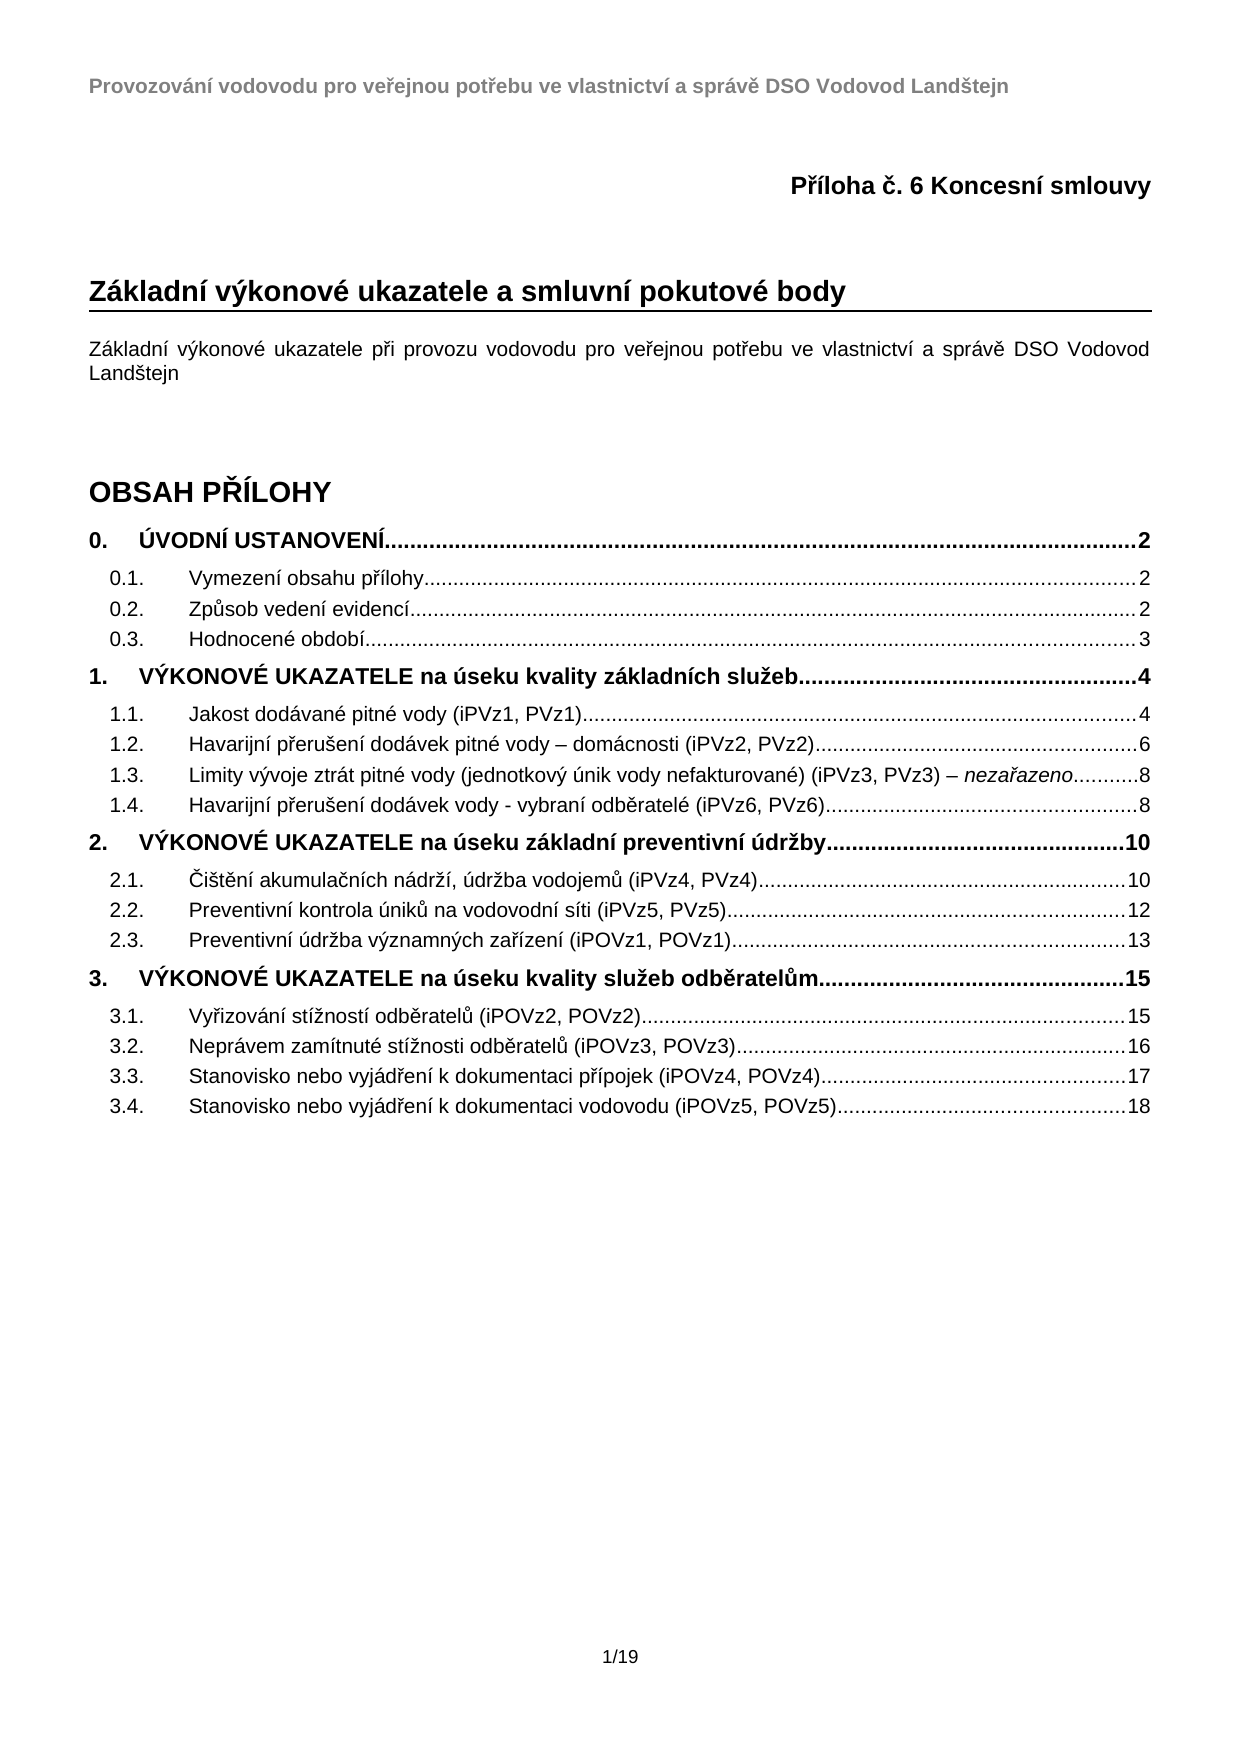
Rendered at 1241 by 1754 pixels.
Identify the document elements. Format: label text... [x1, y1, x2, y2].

text OBSAH PŘÍLOHY [89, 475, 1152, 508]
text 3.2. Neprávem zamítnuté stížnosti odběratelů (iPOVz3, POVz3) 16 [109, 1034, 1152, 1058]
text 1.1. Jakost dodávané pitné vody (iPVz1, PVz1) 4 [109, 702, 1152, 726]
text 2. VÝKONOVÉ UKAZATELE na úseku základní preventivní údržby 10 [89, 829, 1152, 855]
text 1.2. Havarijní přerušení dodávek pitné vody – domácnosti (iPVz2, PVz2) 6 [109, 732, 1152, 756]
text 1.3. Limity vývoje ztrát pitné vody (jednotkový únik vody nefakturované) (iPVz3, PVz3) – nezařazeno 8 [109, 762, 1152, 786]
text 3.1. Vyřizování stížností odběratelů (iPOVz2, POVz2) 15 [109, 1004, 1152, 1028]
text 3.4. Stanovisko nebo vyjádření k dokumentaci vodovodu (iPOVz5, POVz5) 18 [109, 1094, 1152, 1118]
text 3.3. Stanovisko nebo vyjádření k dokumentaci přípojek (iPOVz4, POVz4) 17 [109, 1064, 1152, 1088]
text 0.1. Vymezení obsahu přílohy 2 [109, 566, 1152, 590]
text Základní výkonové ukazatele při provozu vodovodu pro veřejnou potřebu ve vlastnictví a správě DSO Vodovod Landštejn [89, 337, 1152, 384]
text 0. ÚVODNÍ USTANOVENÍ 2 [89, 527, 1152, 554]
text 2.1. Čištění akumulačních nádrží, údržba vodojemů (iPVz4, PVz4) 10 [109, 868, 1152, 892]
text 3. VÝKONOVÉ UKAZATELE na úseku kvality služeb odběratelům 15 [89, 965, 1152, 991]
text 2.3. Preventivní údržba významných zařízení (iPOVz1, POVz1) 13 [109, 928, 1152, 952]
text 0.3. Hodnocené období 3 [109, 627, 1152, 651]
text 1. VÝKONOVÉ UKAZATELE na úseku kvality základních služeb 4 [89, 663, 1152, 689]
text 2.2. Preventivní kontrola úniků na vodovodní síti (iPVz5, PVz5) 12 [109, 898, 1152, 922]
text 1.4. Havarijní přerušení dodávek vody - vybraní odběratelé (iPVz6, PVz6) 8 [109, 793, 1152, 817]
text Příloha č. 6 Koncesní smlouvy [89, 171, 1152, 199]
text 0.2. Způsob vedení evidencí 2 [109, 596, 1152, 620]
text Základní výkonové ukazatele a smluvní pokutové body [89, 274, 1152, 310]
